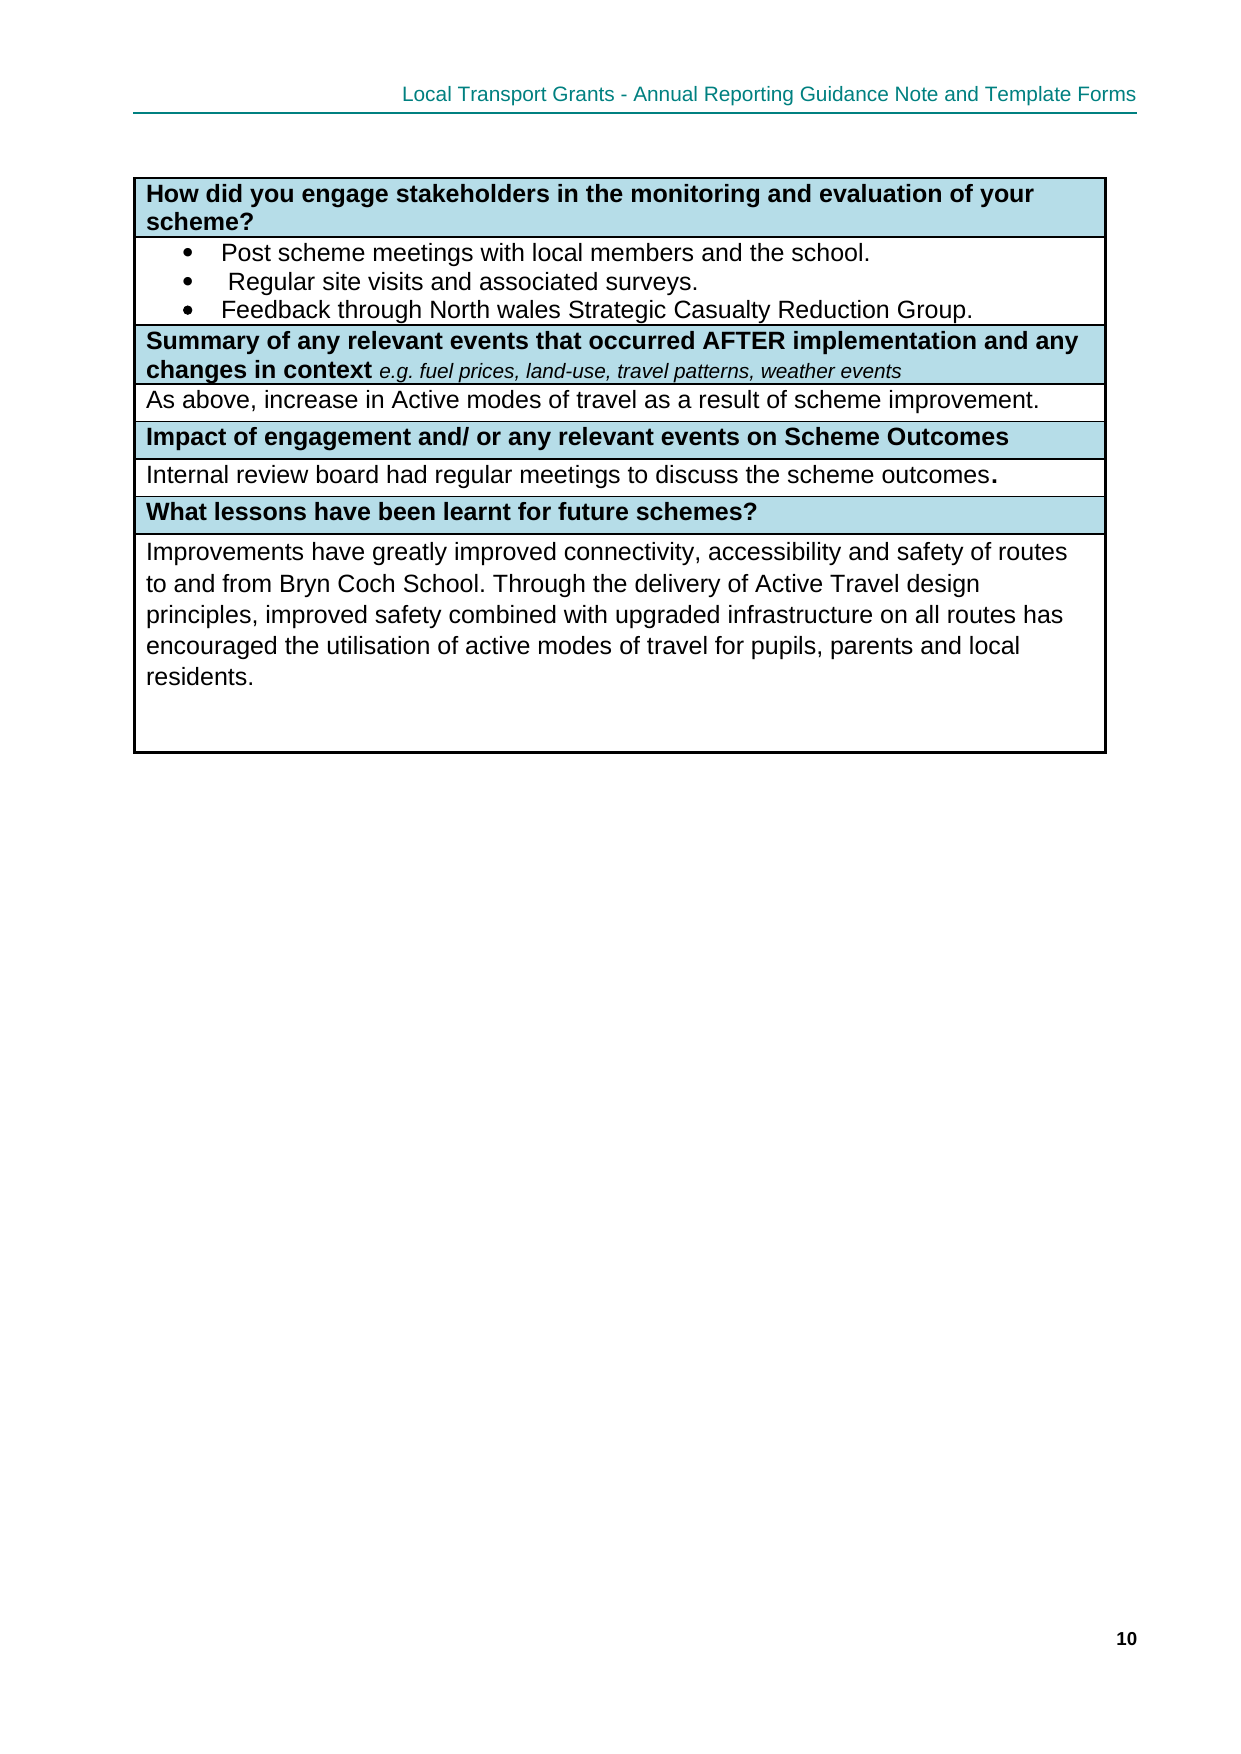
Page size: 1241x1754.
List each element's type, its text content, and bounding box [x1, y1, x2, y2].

table_cell What lessons have been learnt for future schemes? [136, 497, 1104, 533]
table_cell As above, increase in Active modes of travel as a result of scheme improvement. [136, 385, 1104, 421]
table_cell Impact of engagement and/ or any relevant events on Scheme Outcomes [136, 422, 1104, 458]
table_cell Summary of any relevant events that occurred AFTER implementation and any changes in context e.g. fuel prices, land-use, travel patterns, weather events [136, 326, 1104, 383]
table_cell Post scheme meetings with local members and the school. Regular site visits and associated surveys. Feedback through North wales Strategic Casualty Reduction Group. [136, 238, 1104, 324]
table_cell Improvements have greatly improved connectivity, accessibility and safety of routes to and from Bryn Coch School. Through the delivery of Active Travel design principles, improved safety combined with upgraded infrastructure on all routes has encouraged the utilisation of active modes of travel for pupils, parents and local residents. [136, 535, 1104, 751]
table_cell How did you engage stakeholders in the monitoring and evaluation of your scheme? [136, 179, 1104, 236]
table_cell Internal review board had regular meetings to discuss the scheme outcomes. [136, 460, 1104, 496]
